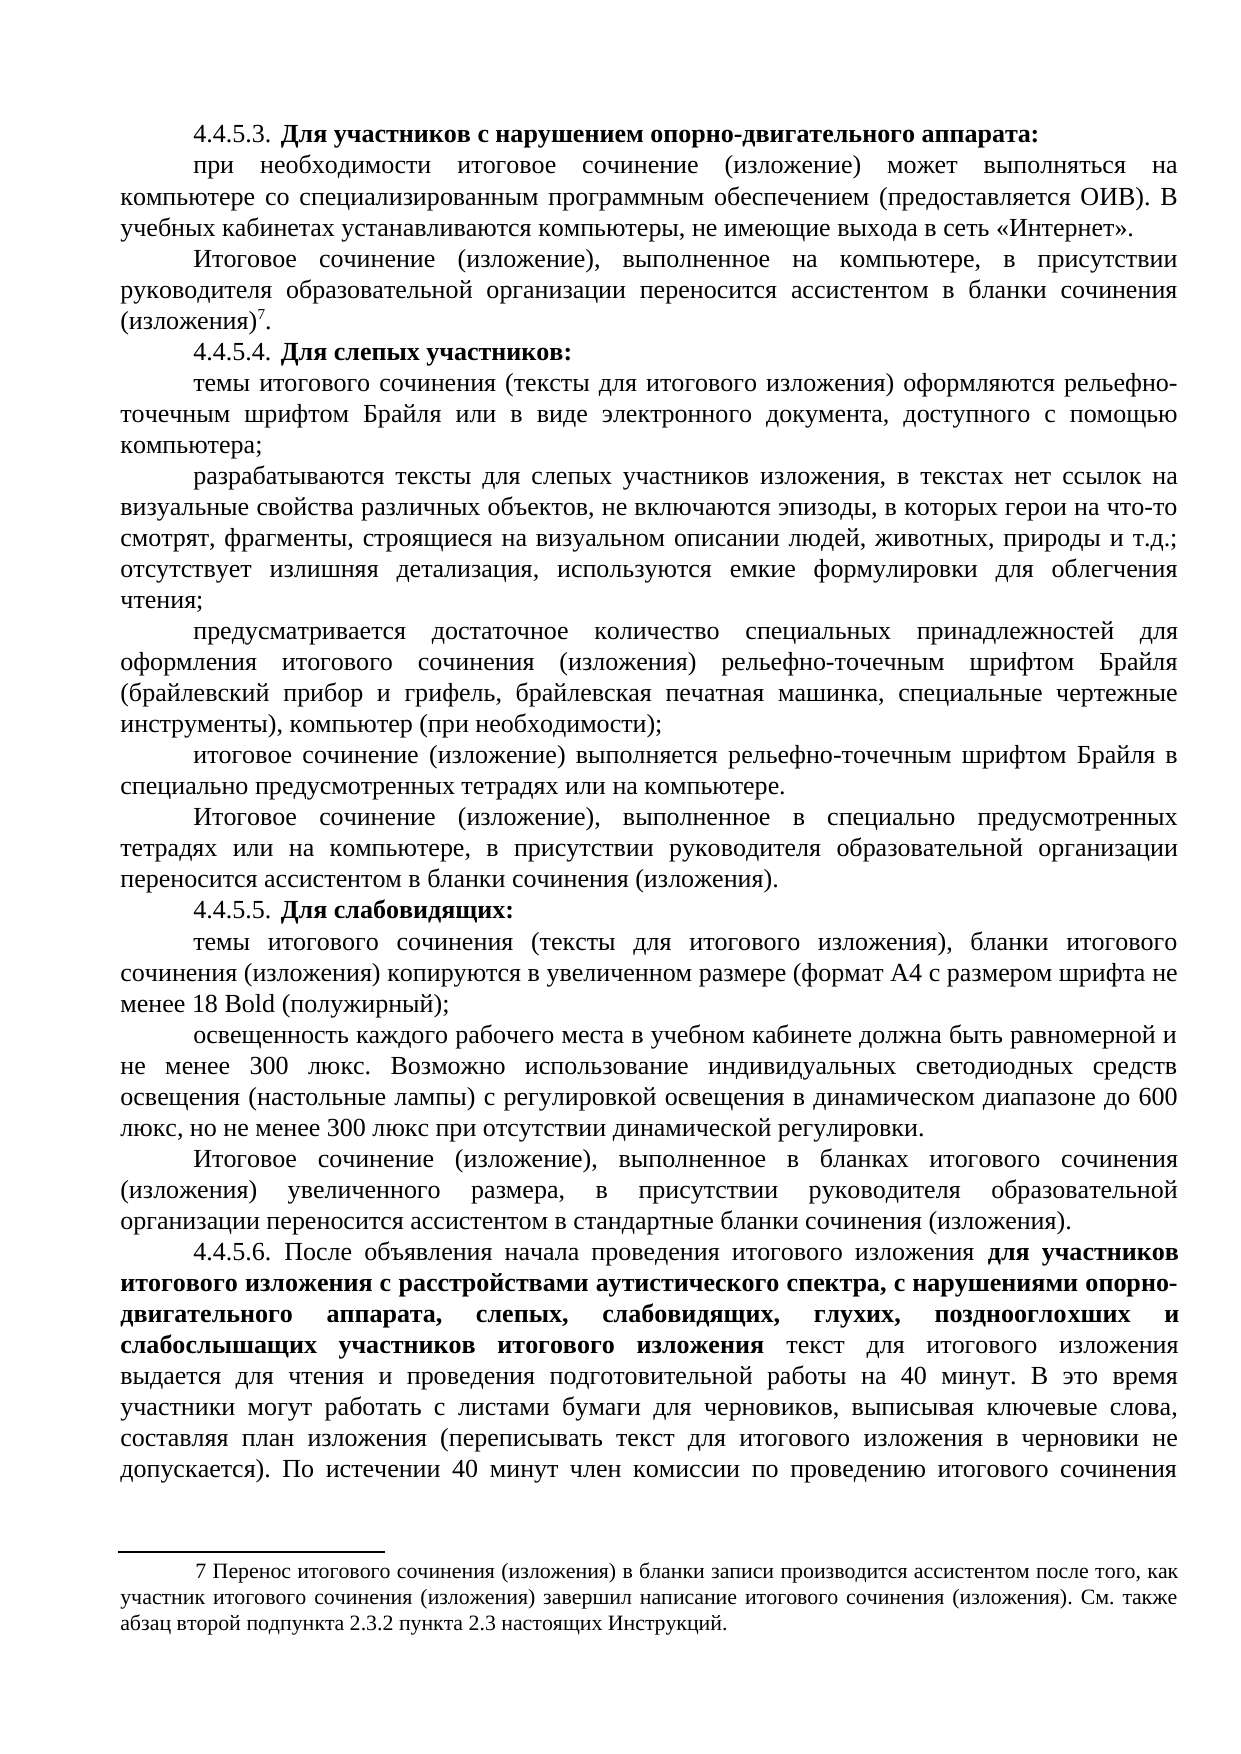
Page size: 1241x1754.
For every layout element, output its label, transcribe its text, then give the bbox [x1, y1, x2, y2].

list Для участников с нарушением опорно-двигательного аппарата: [120, 118, 1181, 149]
text Итоговое сочинение (изложение), выполненное в специально предусмотренных тетрадях или на компьютере, в присутствии руководителя образовательной организации переносится ассистентом в бланки сочинения (изложения). [120, 801, 1179, 894]
text разрабатываются тексты для слепых участников изложения, в текстах нет ссылок на визуальные свойства различных объектов, не включаются эпизоды, в которых герои на что-то смотрят, фрагменты, строящиеся на визуальном описании людей, животных, природы и т.д.; отсутствует излишняя детализация, используются емкие формулировки для облегчения чтения; [120, 459, 1179, 615]
text темы итогового сочинения (тексты для итогового изложения) оформляются рельефно-точечным шрифтом Брайля или в виде электронного документа, доступного с помощью компьютера; [120, 366, 1179, 459]
text предусматривается достаточное количество специальных принадлежностей для оформления итогового сочинения (изложения) рельефно-точечным шрифтом Брайля (брайлевский прибор и грифель, брайлевская печатная машинка, специальные чертежные инструменты), компьютер (при необходимости); [120, 615, 1179, 739]
text темы итогового сочинения (тексты для итогового изложения), бланки итогового сочинения (изложения) копируются в увеличенном размере (формат А4 с размером шрифта не менее 18 Bold (полужирный); [120, 925, 1179, 1018]
text при необходимости итоговое сочинение (изложение) может выполняться на компьютере со специализированным программным обеспечением (предоставляется ОИВ). В учебных кабинетах устанавливаются компьютеры, не имеющие выхода в сеть «Интернет». [120, 149, 1179, 242]
text освещенность каждого рабочего места в учебном кабинете должна быть равномерной и не менее 300 люкс. Возможно использование индивидуальных светодиодных средств освещения (настольные лампы) с регулировкой освещения в динамическом диапазоне до 600 люкс, но не менее 300 люкс при отсутствии динамической регулировки. [120, 1018, 1179, 1142]
text Итоговое сочинение (изложение), выполненное на компьютере, в присутствии руководителя образовательной организации переносится ассистентом в бланки сочинения (изложения). [120, 242, 1179, 335]
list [120, 1236, 1179, 1484]
list Для слабовидящих: [120, 894, 1181, 925]
list Для слепых участников: [120, 335, 1181, 366]
text итоговое сочинение (изложение) выполняется рельефно-точечным шрифтом Брайля в специально предусмотренных тетрадях или на компьютере. [120, 739, 1179, 801]
text Итоговое сочинение (изложение), выполненное в бланках итогового сочинения (изложения) увеличенного размера, в присутствии руководителя образовательной организации переносится ассистентом в стандартные бланки сочинения (изложения). [120, 1142, 1179, 1236]
